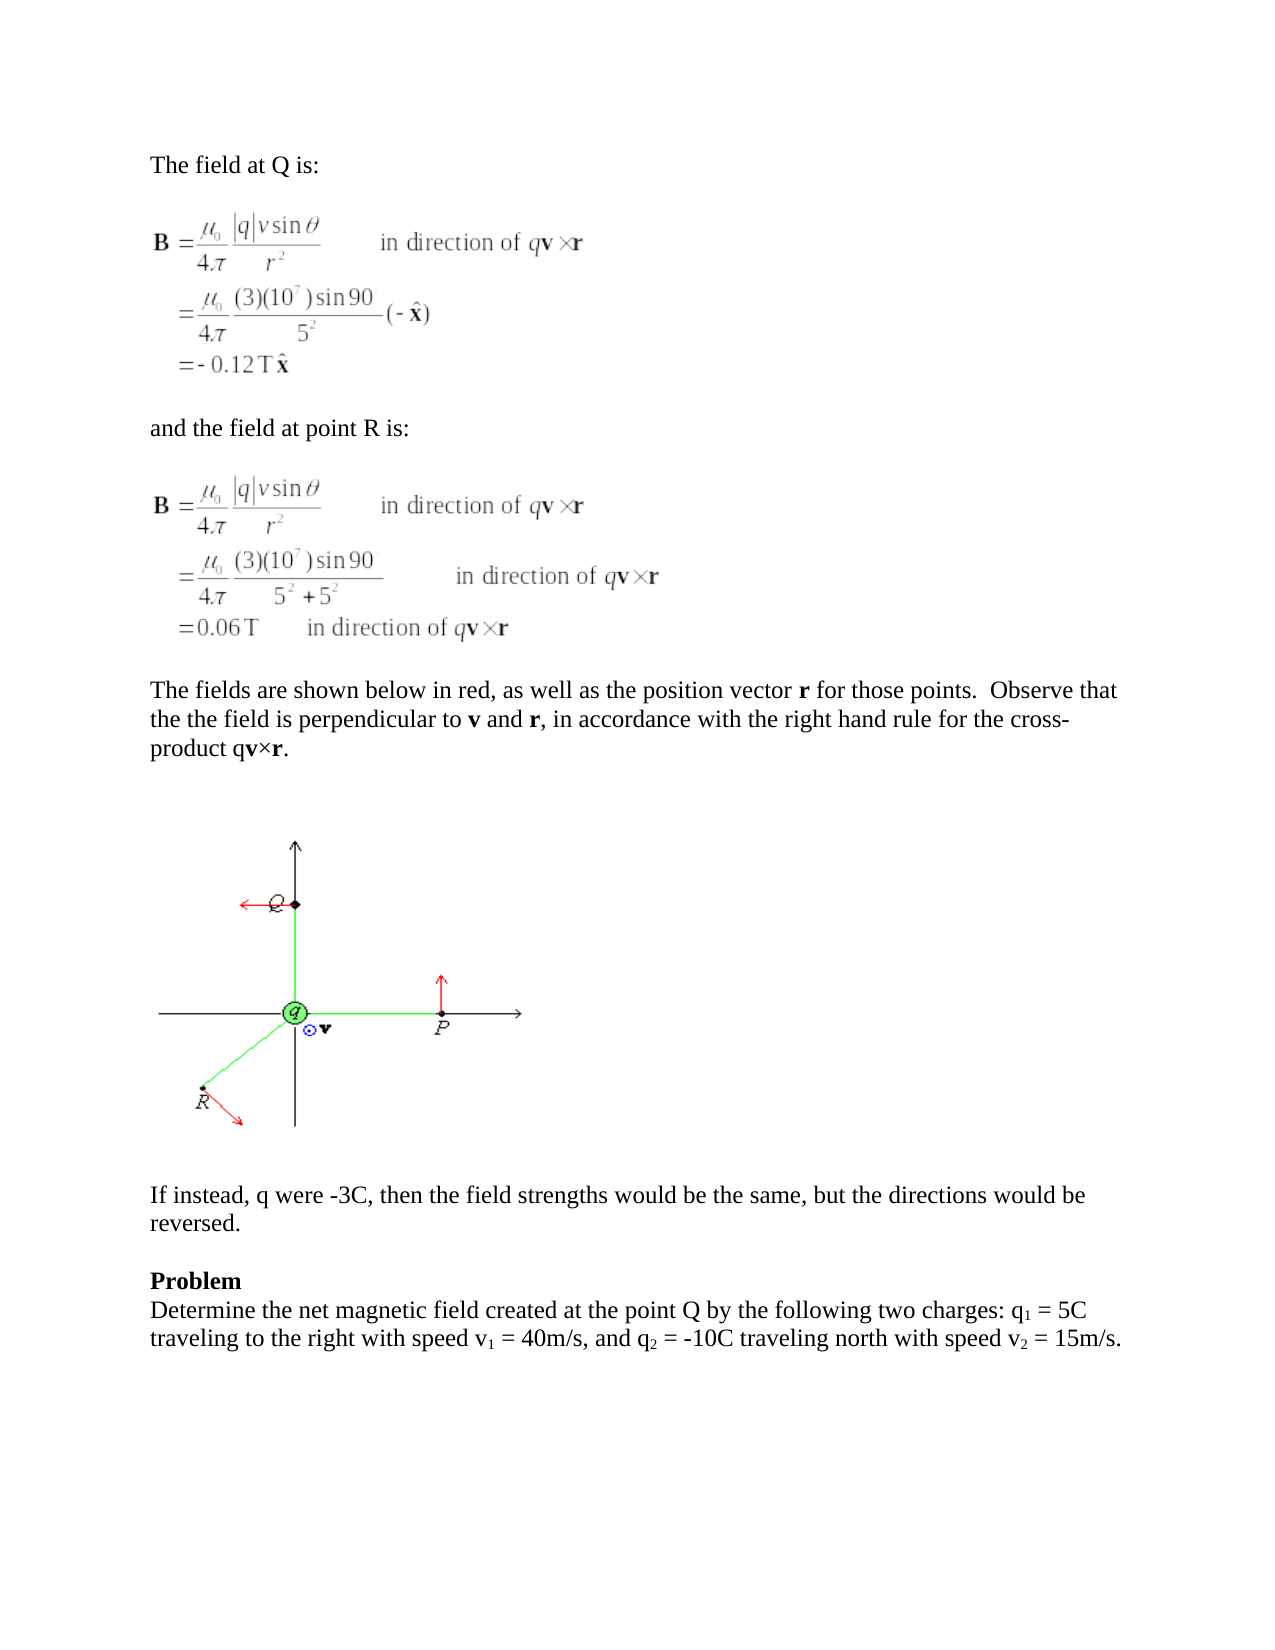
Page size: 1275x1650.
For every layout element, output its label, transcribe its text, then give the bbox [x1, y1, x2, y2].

text If instead, q were -3C, then the field strengths would be the same, but the directions would be reversed. [150, 1180, 1125, 1237]
picture [150, 790, 563, 1151]
text The field at Q is: [150, 150, 1125, 179]
text The fields are shown below in red, as well as the position vector r for those points. Observe that the the field is perpendicular to v and r, in accordance with the right hand rule for the cross-product qv×r. [150, 675, 1125, 762]
text Determine the net magnetic field created at the point Q by the following two charges: q1 = 5C traveling to the right with speed v1 = 40m/s, and q2 = -10C traveling north with speed v2 = 15m/s. [150, 1295, 1125, 1352]
text and the field at point R is: [150, 413, 1125, 441]
text Problem [150, 1266, 1125, 1295]
